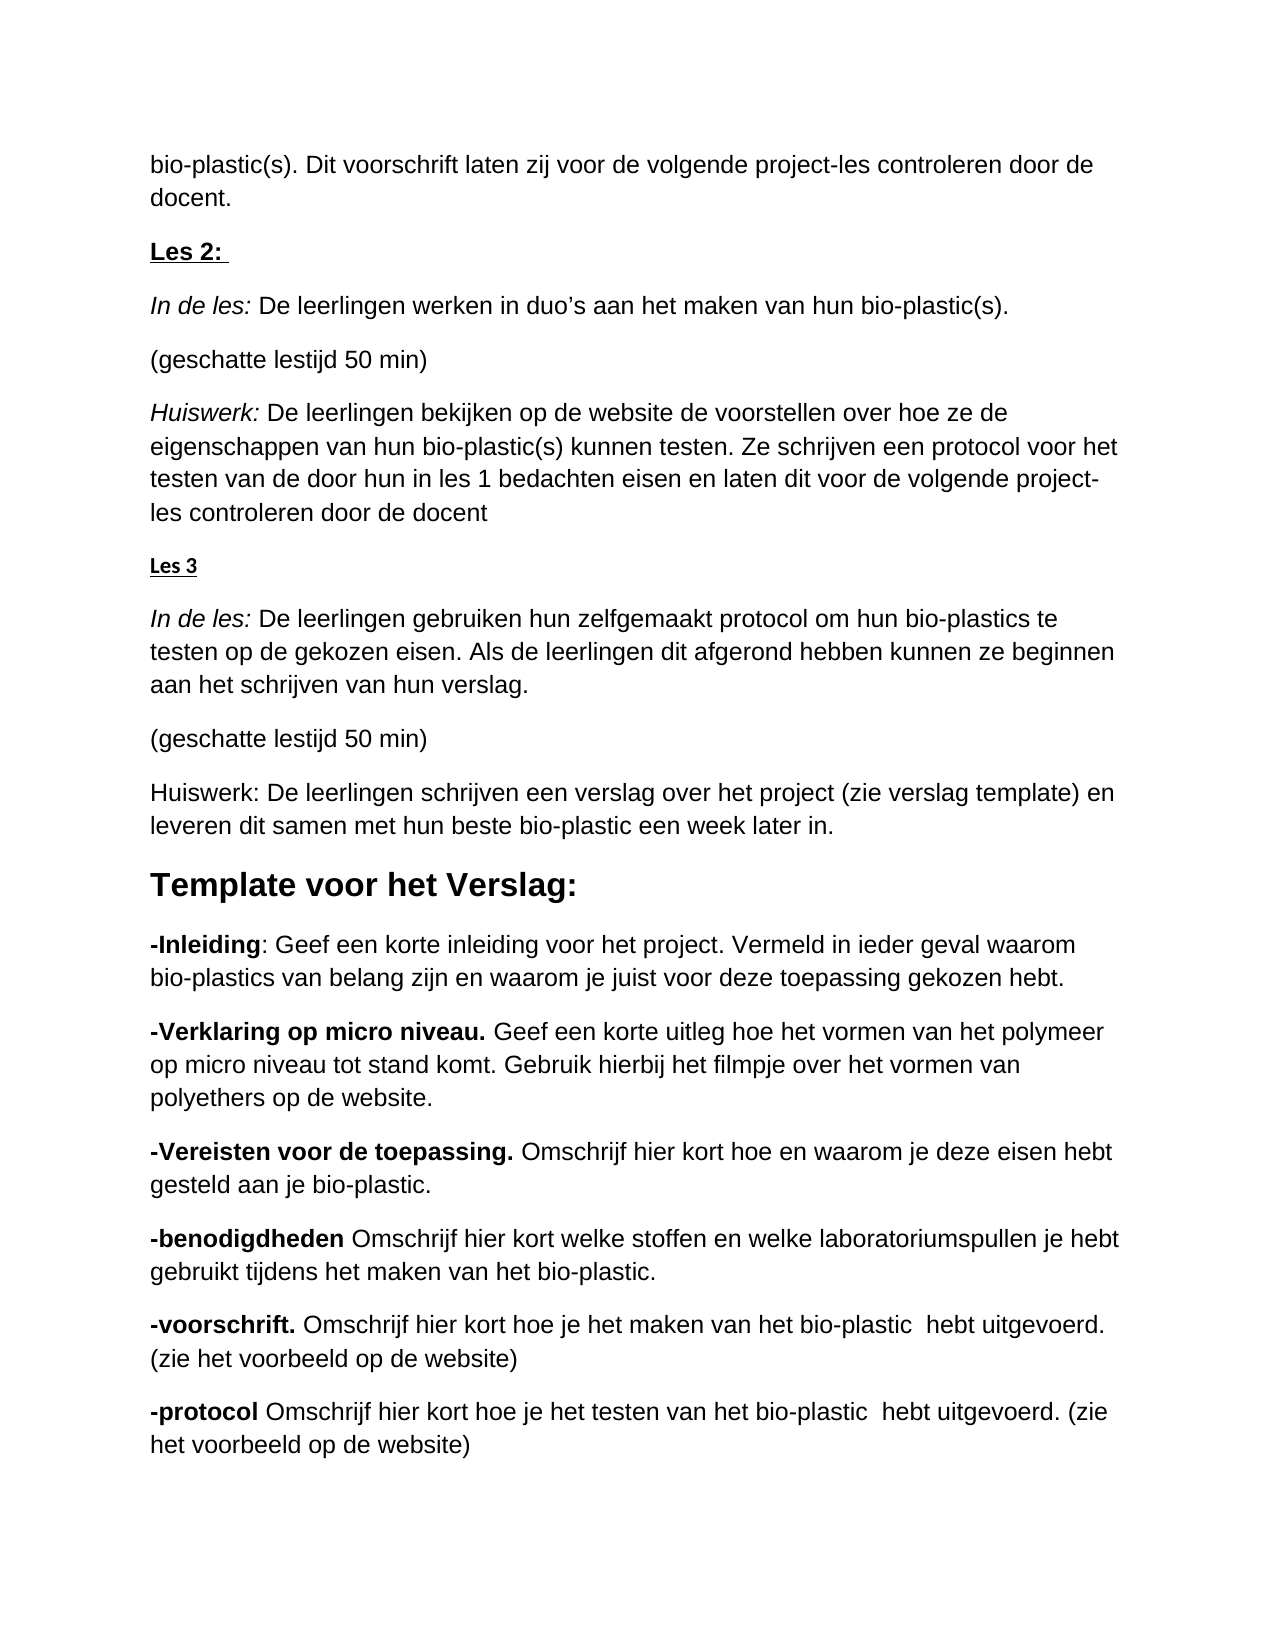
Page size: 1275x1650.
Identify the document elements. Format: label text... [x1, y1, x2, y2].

text Les 2: [150, 237, 1125, 266]
text -benodigdheden Omschrijf hier kort welke stoffen en welke laboratoriumspullen je hebt gebruikt tijdens het maken van het bio-plastic. [150, 1224, 1125, 1285]
text Template voor het Verslag: [150, 865, 1125, 903]
text -protocol Omschrijf hier kort hoe je het testen van het bio-plastic hebt uitgevoerd. (zie het voorbeeld op de website) [150, 1397, 1125, 1459]
text -Vereisten voor de toepassing. Omschrijf hier kort hoe en waarom je deze eisen hebt gesteld aan je bio-plastic. [150, 1137, 1125, 1198]
text -Verklaring op micro niveau. Geef een korte uitleg hoe het vormen van het polymeer op micro niveau tot stand komt. Gebruik hierbij het filmpje over het vormen van polyethers op de website. [150, 1017, 1125, 1112]
text Huiswerk: De leerlingen bekijken op de website de voorstellen over hoe ze de eigenschappen van hun bio-plastic(s) kunnen testen. Ze schrijven een protocol voor het testen van de door hun in les 1 bedachten eisen en laten dit voor de volgende project-les controleren door de docent [150, 398, 1125, 526]
text -Inleiding: Geef een korte inleiding voor het project. Vermeld in ieder geval waarom bio-plastics van belang zijn en waarom je juist voor deze toepassing gekozen hebt. [150, 930, 1125, 992]
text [150, 150, 1125, 212]
text In de les: De leerlingen werken in duo’s aan het maken van hun bio-plastic(s). [150, 291, 1125, 319]
text (geschatte lestijd 50 min) [150, 724, 1125, 753]
text Huiswerk: De leerlingen schrijven een verslag over het project (zie verslag template) en leveren dit samen met hun beste bio-plastic een week later in. [150, 778, 1125, 840]
text -voorschrift. Omschrijf hier kort hoe je het maken van het bio-plastic hebt uitgevoerd. (zie het voorbeeld op de website) [150, 1311, 1125, 1372]
text (geschatte lestijd 50 min) [150, 344, 1125, 373]
text In de les: De leerlingen gebruiken hun zelfgemaakt protocol om hun bio-plastics te testen op de gekozen eisen. Als de leerlingen dit afgerond hebben kunnen ze beginnen aan het schrijven van hun verslag. [150, 604, 1125, 699]
text Les 3 [150, 551, 1125, 579]
